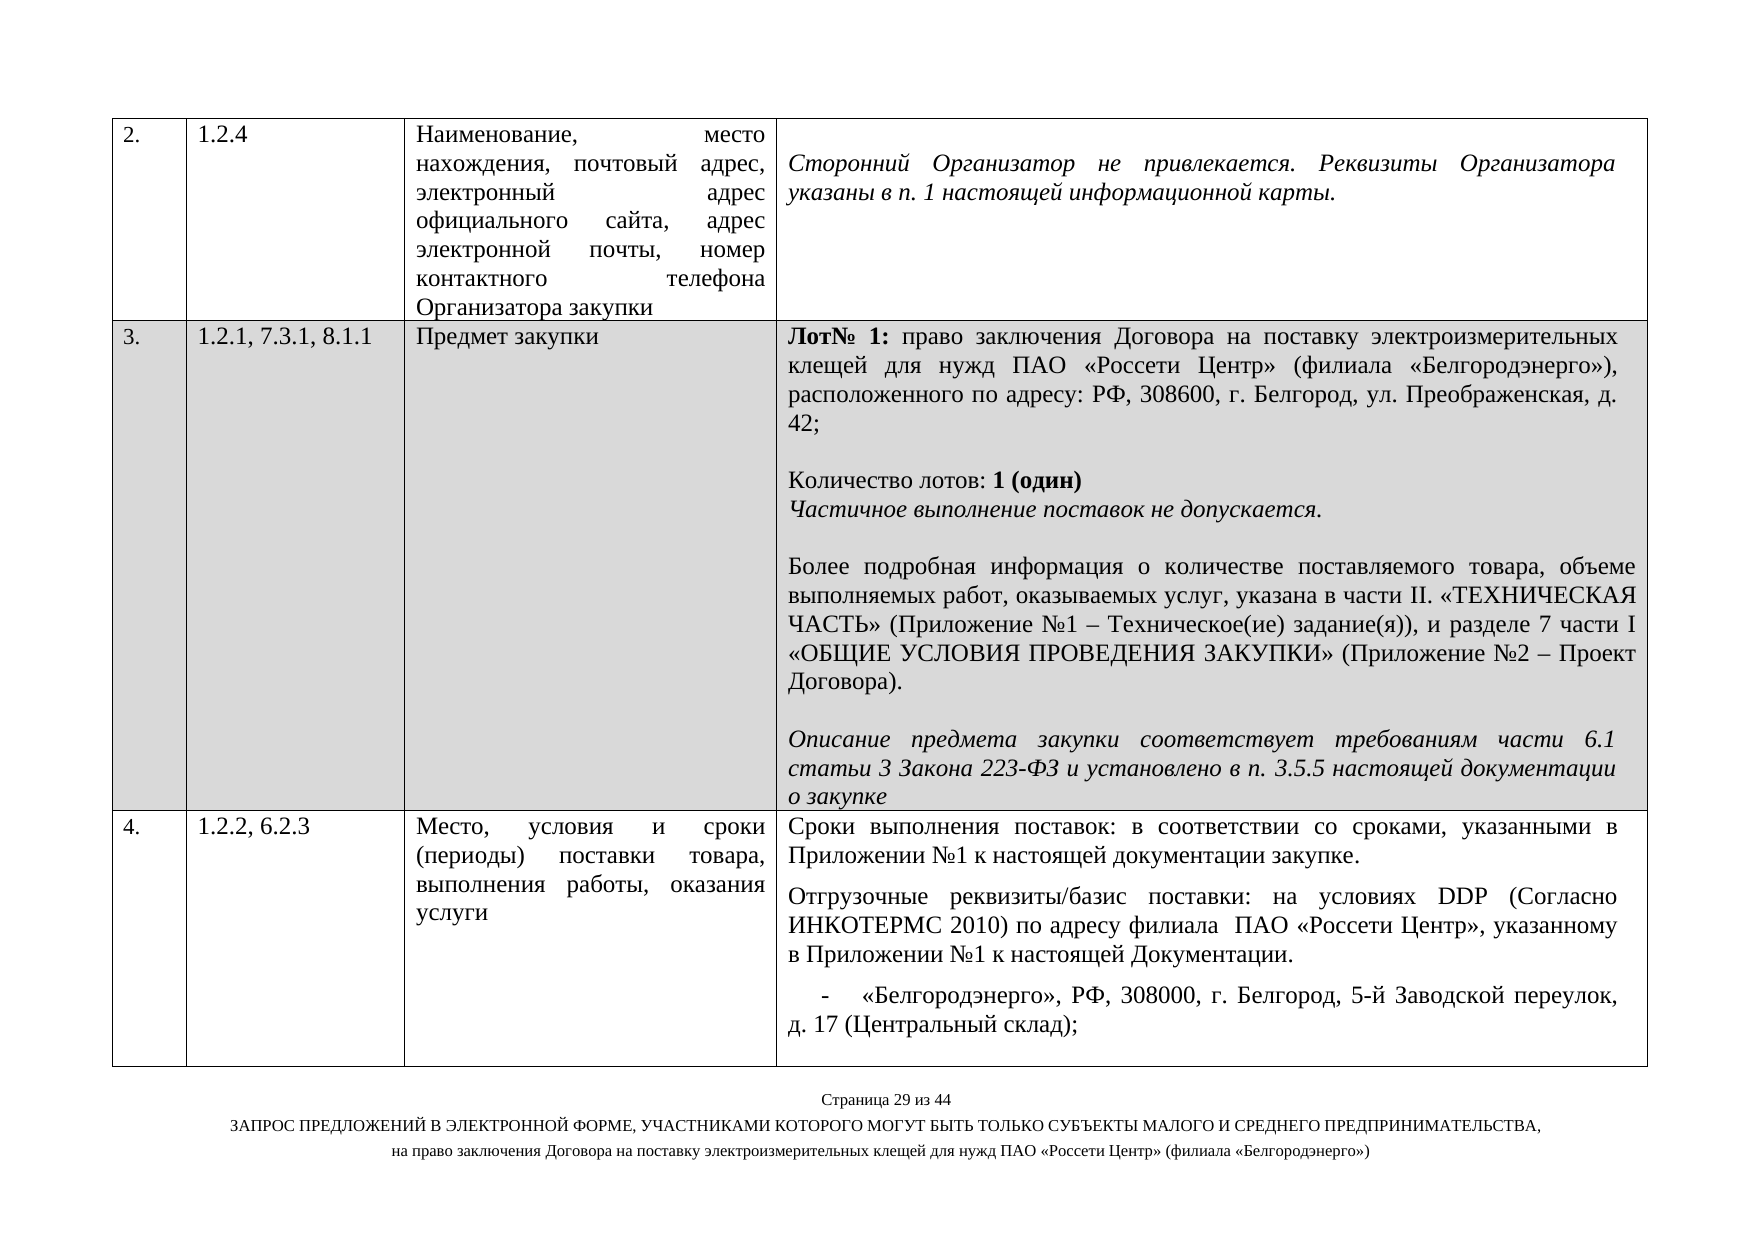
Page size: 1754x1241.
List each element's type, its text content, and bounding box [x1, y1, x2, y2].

table_cell Лот№ 1: право заключения Договора на поставку электроизмерительных клещей для нужд ПАО «Россети Центр» (филиала «Белгородэнерго»), расположенного по адресу: РФ, 308600, г. Белгород, ул. Преображенская, д. 42; Количество лотов: 1 (один) Частичное выполнение поставок не допускается. Более подробная информация о количестве поставляемого товара, объеме выполняемых работ, оказываемых услуг, указана в части II. «ТЕХНИЧЕСКАЯ ЧАСТЬ» (Приложение №1 – Техническое(ие) задание(я)), и разделе 7 части I «ОБЩИЕ УСЛОВИЯ ПРОВЕДЕНИЯ ЗАКУПКИ» (Приложение №2 – Проект Договора). Описание предмета закупки соответствует требованиям части 6.1 статьи 3 Закона 223-ФЗ и установлено в п. 3.5.5 настоящей документации о закупке [777, 321, 1647, 810]
table_cell [113, 811, 186, 1066]
table_cell 1.2.4 [187, 119, 404, 320]
table_cell 1.2.2, 6.2.3 [187, 811, 404, 1066]
table_cell Сторонний Организатор не привлекается. Реквизиты Организатора указаны в п. 1 настоящей информационной карты. [777, 119, 1647, 320]
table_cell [777, 811, 1647, 1066]
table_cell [405, 811, 776, 1066]
table_cell 1.2.1, 7.3.1, 8.1.1 [187, 321, 404, 810]
table_cell Наименование, место нахождения, почтовый адрес, электронный адрес официального сайта, адрес электронной почты, номер контактного телефона Организатора закупки [405, 119, 776, 320]
table_cell [113, 119, 186, 320]
table_cell Предмет закупки [405, 321, 776, 810]
table_cell [113, 321, 186, 810]
